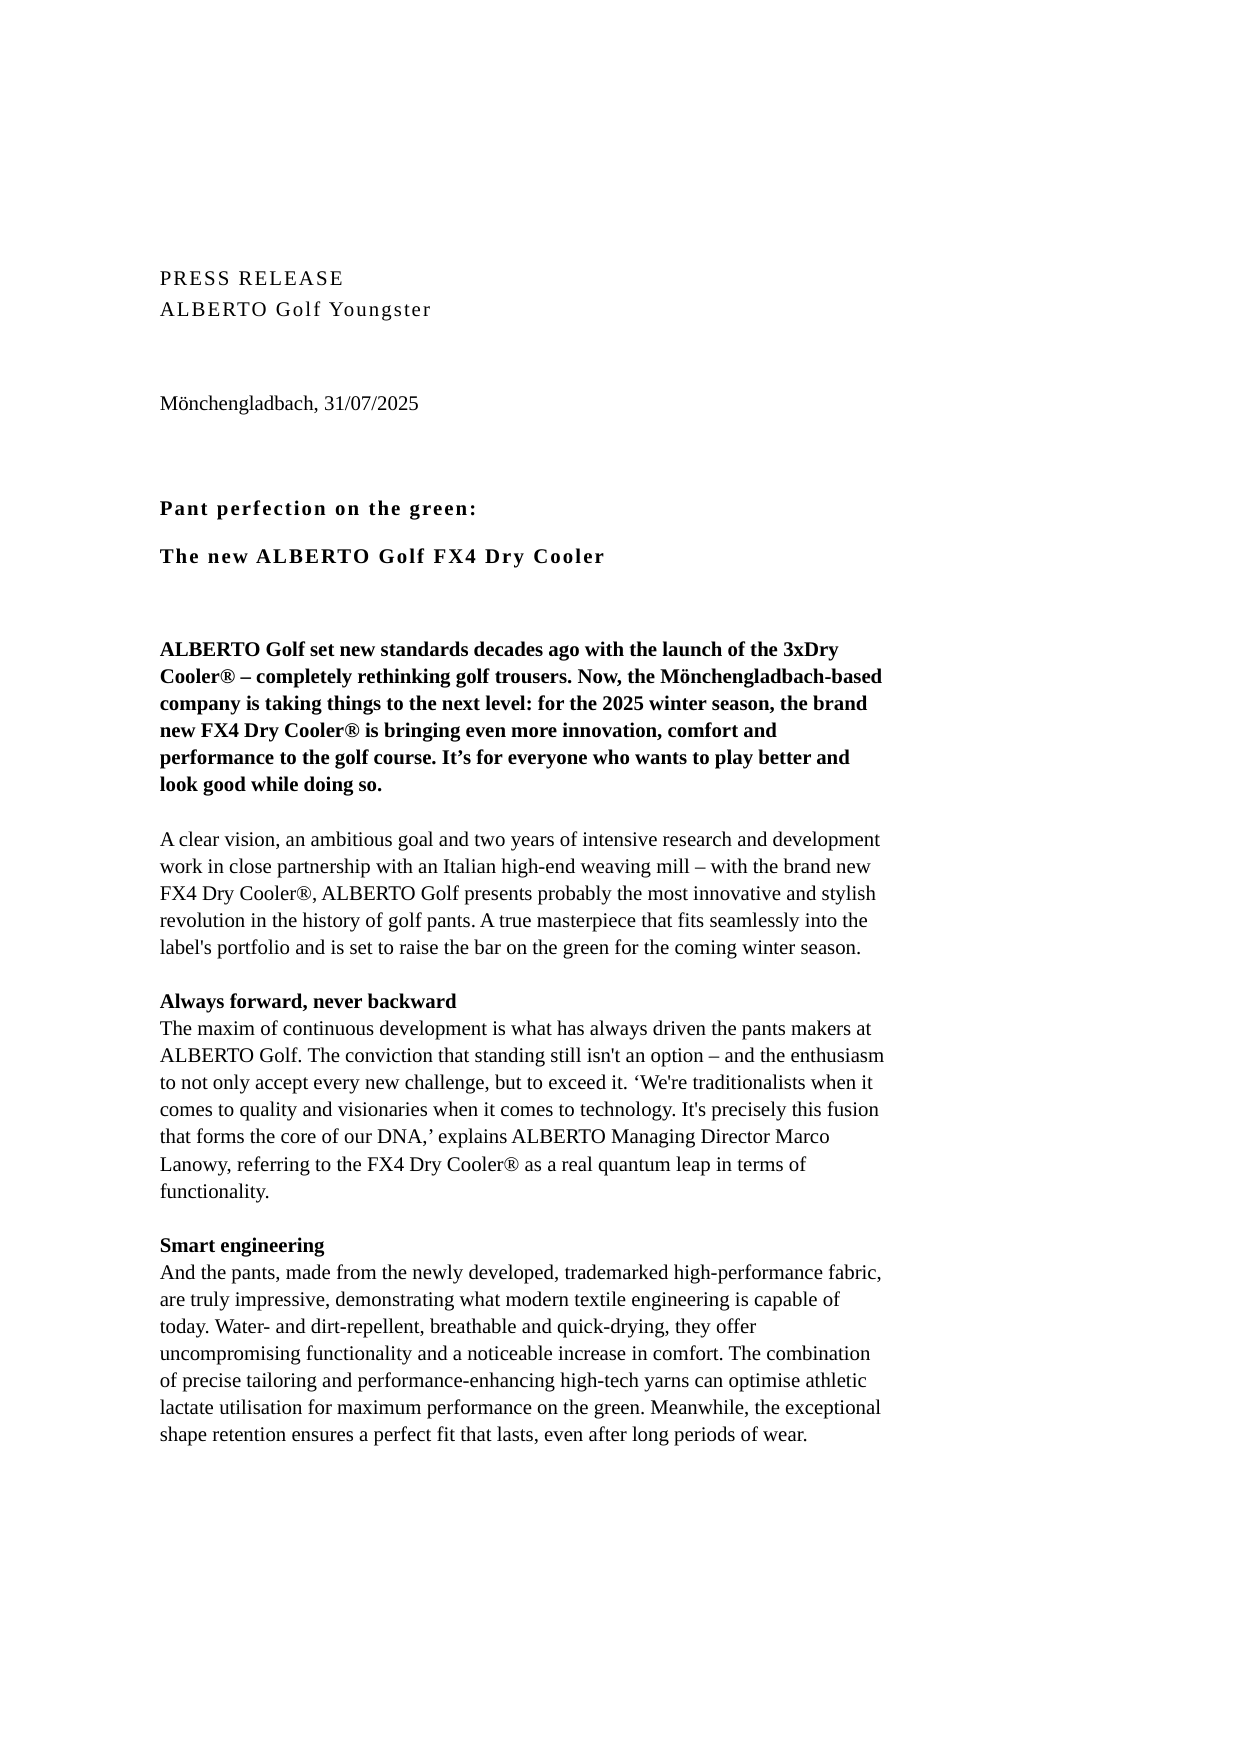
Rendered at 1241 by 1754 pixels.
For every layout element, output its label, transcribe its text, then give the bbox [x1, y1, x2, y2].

text ALBERTO Golf Youngster [159, 297, 886, 321]
text Smart engineering [159, 1231, 886, 1258]
text Mönchengladbach, 31/07/2025 [159, 391, 886, 487]
text And the pants, made from the newly developed, trademarked high-performance fabric, are truly impressive, demonstrating what modern textile engineering is capable of today. Water- and dirt-repellent, breathable and quick-drying, they offer uncompromising functionality and a noticeable increase in comfort. The combination of precise tailoring and performance-enhancing high-tech yarns can optimise athletic lactate utilisation for maximum performance on the green. Meanwhile, the exceptional shape retention ensures a perfect fit that lasts, even after long periods of wear. [159, 1258, 886, 1447]
text The maxim of continuous development is what has always driven the pants makers at ALBERTO Golf. The conviction that standing still isn't an option – and the enthusiasm to not only accept every new challenge, but to exceed it. ‘We're traditionalists when it comes to quality and visionaries when it comes to technology. It's precisely this fusion that forms the core of our DNA,’ explains ALBERTO Managing Director Marco Lanowy, referring to the FX4 Dry Cooler® as a real quantum leap in terms of functionality. [159, 1014, 886, 1203]
text ALBERTO Golf set new standards decades ago with the launch of the 3xDry Cooler® – completely rethinking golf trousers. Now, the Mönchengladbach-based company is taking things to the next level: for the 2025 winter season, the brand new FX4 Dry Cooler® is bringing even more innovation, comfort and performance to the golf course. It’s for everyone who wants to play better and look good while doing so. [159, 635, 886, 797]
text A clear vision, an ambitious goal and two years of intensive research and development work in close partnership with an Italian high-end weaving mill – with the brand new FX4 Dry Cooler®, ALBERTO Golf presents probably the most innovative and stylish revolution in the history of golf pants. A true masterpiece that fits seamlessly into the label's portfolio and is set to raise the bar on the green for the coming winter season. [159, 824, 886, 960]
text Always forward, never backward [159, 987, 886, 1014]
text Pant perfection on the green: [159, 496, 886, 520]
text The new ALBERTO Golf FX4 Dry Cooler [159, 544, 886, 609]
text PRESS RELEASE [159, 266, 886, 290]
